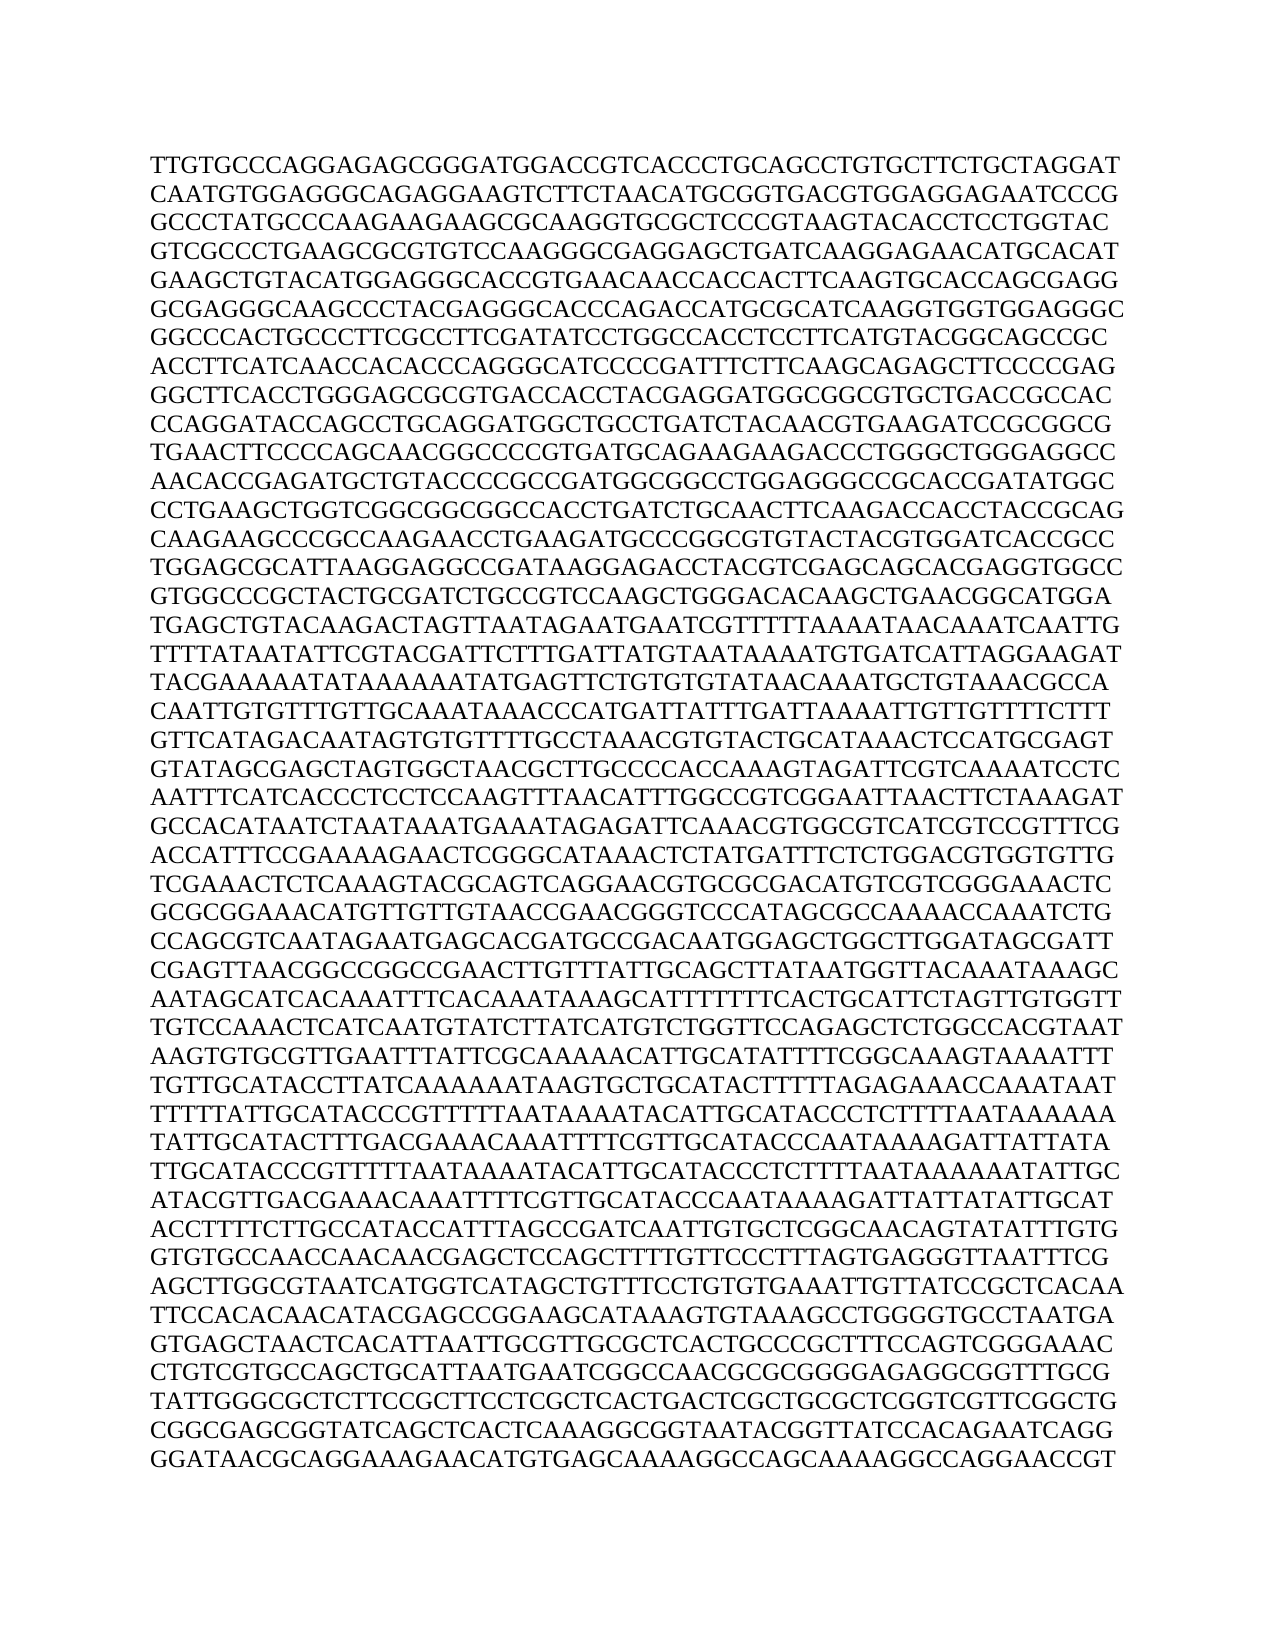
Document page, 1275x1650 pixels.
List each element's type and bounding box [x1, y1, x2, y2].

text [150, 150, 1125, 1472]
